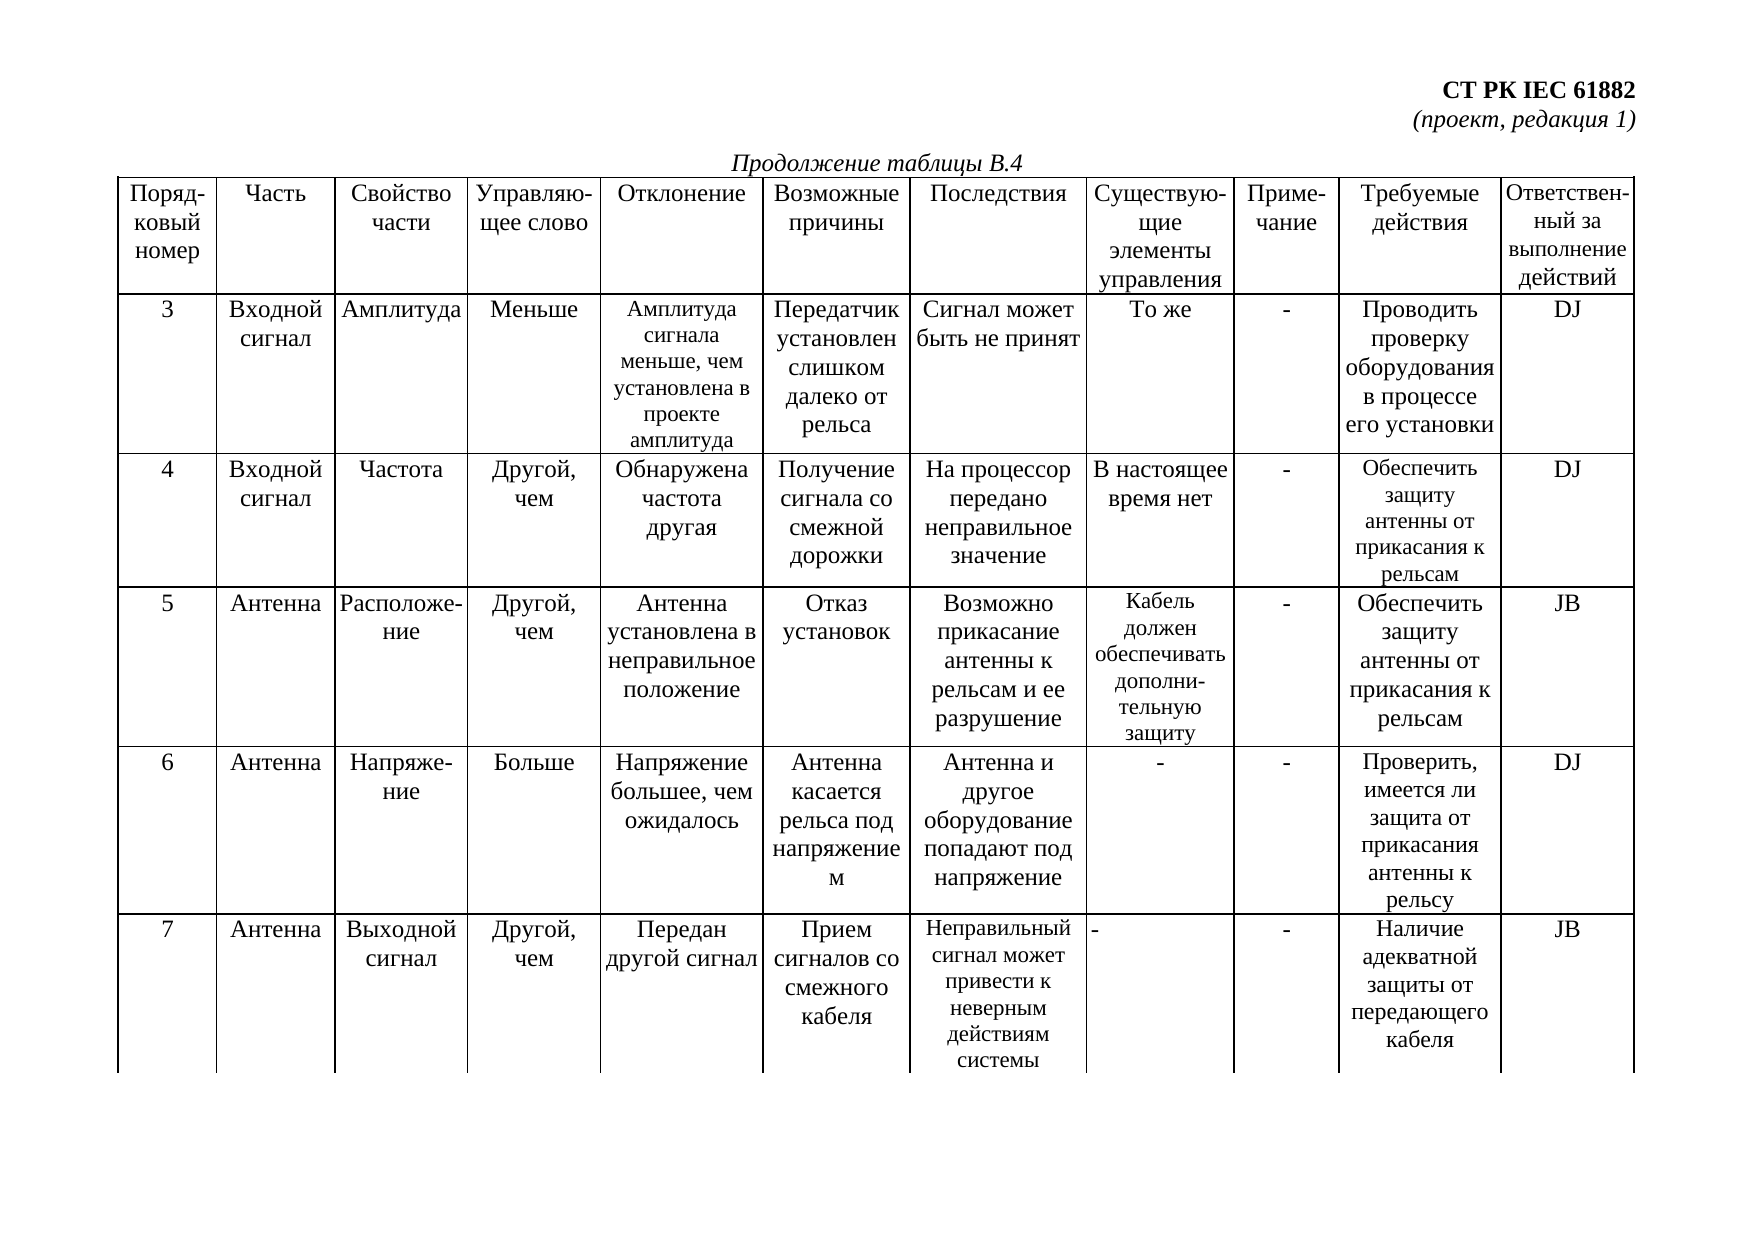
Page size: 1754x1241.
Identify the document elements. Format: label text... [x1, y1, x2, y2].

table_cell Напряжение большее, чем ожидалось [601, 747, 762, 913]
table_header Поряд- ковый номер [119, 178, 216, 293]
table_cell JB [1502, 588, 1633, 746]
table_cell - [1087, 747, 1233, 913]
table_cell Проверить, имеется ли защита от прикасания антенны к рельсу [1340, 747, 1500, 913]
text Продолжение таблицы В.4 [118, 148, 1636, 176]
table_cell 5 [119, 588, 216, 746]
table_cell Возможно прикасание антенны к рельсам и ее разрушение [911, 588, 1086, 746]
table_header Требуемые действия [1340, 178, 1500, 293]
table_cell Антенна [217, 747, 334, 913]
table_cell 4 [119, 454, 216, 586]
table_cell На процессор передано неправильное значение [911, 454, 1086, 586]
table_cell JB [1502, 915, 1633, 1073]
table_cell 6 [119, 747, 216, 913]
table_cell DJ [1502, 454, 1633, 586]
table_cell Антенна [217, 915, 334, 1073]
table_cell - [1235, 747, 1338, 913]
table_cell Антенна и другое оборудование попадают под напряжение [911, 747, 1086, 913]
table_cell - [1087, 915, 1233, 1073]
table_cell - [1235, 588, 1338, 746]
table_header Существую-щие элементы управления [1087, 178, 1233, 293]
table_header Свойство части [336, 178, 467, 293]
table_cell - [1235, 454, 1338, 586]
table_header Управляю-щее слово [468, 178, 600, 293]
table_cell Проводить проверку оборудования в процессе его установки [1340, 295, 1500, 453]
table_cell Выходной сигнал [336, 915, 467, 1073]
table_cell Обеспечить защиту антенны от прикасания к рельсам [1340, 588, 1500, 746]
table_cell В настоящее время нет [1087, 454, 1233, 586]
table_cell Входной сигнал [217, 454, 334, 586]
table_cell DJ [1502, 747, 1633, 913]
table_cell Сигнал может быть не принят [911, 295, 1086, 453]
table_cell - [1235, 295, 1338, 453]
table_cell Отказ установок [764, 588, 909, 746]
table_header Часть [217, 178, 334, 293]
table_header Отклонение [601, 178, 762, 293]
table_cell Другой, чем [468, 915, 600, 1073]
table_cell Амплитуда [336, 295, 467, 453]
table_cell Передан другой сигнал [601, 915, 762, 1073]
table_header Возможные причины [764, 178, 909, 293]
table_cell Обеспечить защиту антенны от прикасания к рельсам [1340, 454, 1500, 586]
table_cell Входной сигнал [217, 295, 334, 453]
table_cell Другой, чем [468, 588, 600, 746]
table_cell 3 [119, 295, 216, 453]
table_header Приме-чание [1235, 178, 1338, 293]
table_cell Антенна установлена в неправильное положение [601, 588, 762, 746]
table_cell Неправильный сигнал может привести к неверным действиям системы [911, 915, 1086, 1073]
table_cell Антенна касается рельса под напряжением [764, 747, 909, 913]
table_cell То же [1087, 295, 1233, 453]
table_cell Расположе-ние [336, 588, 467, 746]
table_cell Другой, чем [468, 454, 600, 586]
table_header Последствия [911, 178, 1086, 293]
table_cell Получение сигнала со смежной дорожки [764, 454, 909, 586]
table_header Ответствен-ный за выполнение действий [1502, 178, 1633, 293]
table_cell - [1235, 915, 1338, 1073]
table_cell Меньше [468, 295, 600, 453]
table_cell Прием сигналов со смежного кабеля [764, 915, 909, 1073]
table_cell Амплитуда сигнала меньше, чем установлена в проекте амплитуда [601, 295, 762, 453]
table_cell Больше [468, 747, 600, 913]
table_cell 7 [119, 915, 216, 1073]
table_cell DJ [1502, 295, 1633, 453]
table_cell Антенна [217, 588, 334, 746]
table_cell Передатчик установлен слишком далеко от рельса [764, 295, 909, 453]
table_cell Частота [336, 454, 467, 586]
table_cell Наличие адекватной защиты от передающего кабеля [1340, 915, 1500, 1073]
table_cell Обнаружена частота другая [601, 454, 762, 586]
table_cell Кабель должен обеспечивать дополни-тельную защиту [1087, 588, 1233, 746]
table_cell Напряже-ние [336, 747, 467, 913]
